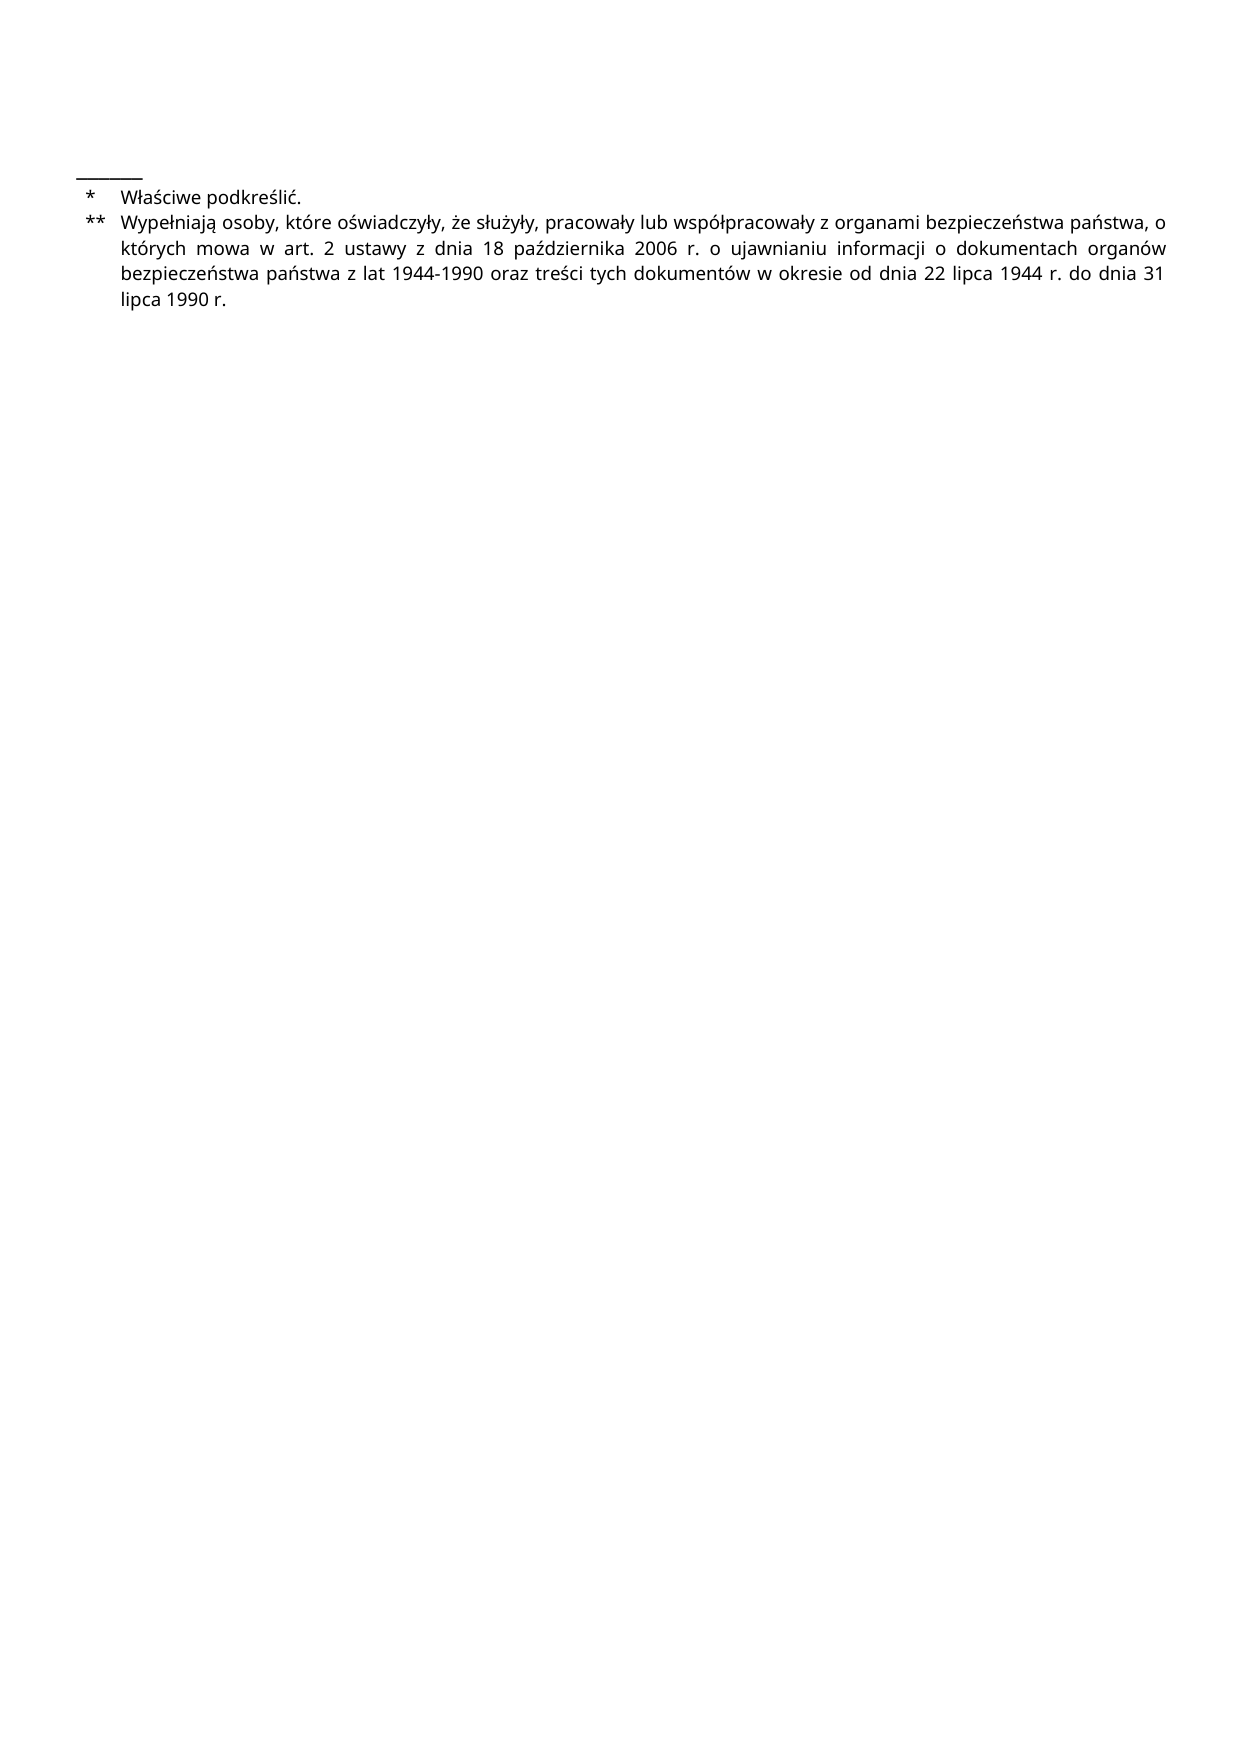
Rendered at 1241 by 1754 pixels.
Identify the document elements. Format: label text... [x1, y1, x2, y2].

text ** Wypełniają osoby, które oświadczyły, że służyły, pracowały lub współpracowały z organami bezpieczeństwa państwa, o których mowa w art. 2 ustawy z dnia 18 października 2006 r. o ujawnianiu informacji o dokumentach organów bezpieczeństwa państwa z lat 1944-1990 oraz treści tych dokumentów w okresie od dnia 22 lipca 1944 r. do dnia 31 lipca 1990 r. [85, 209, 1168, 312]
text ______ [76, 150, 1168, 184]
text * Właściwe podkreślić. [85, 184, 1168, 209]
